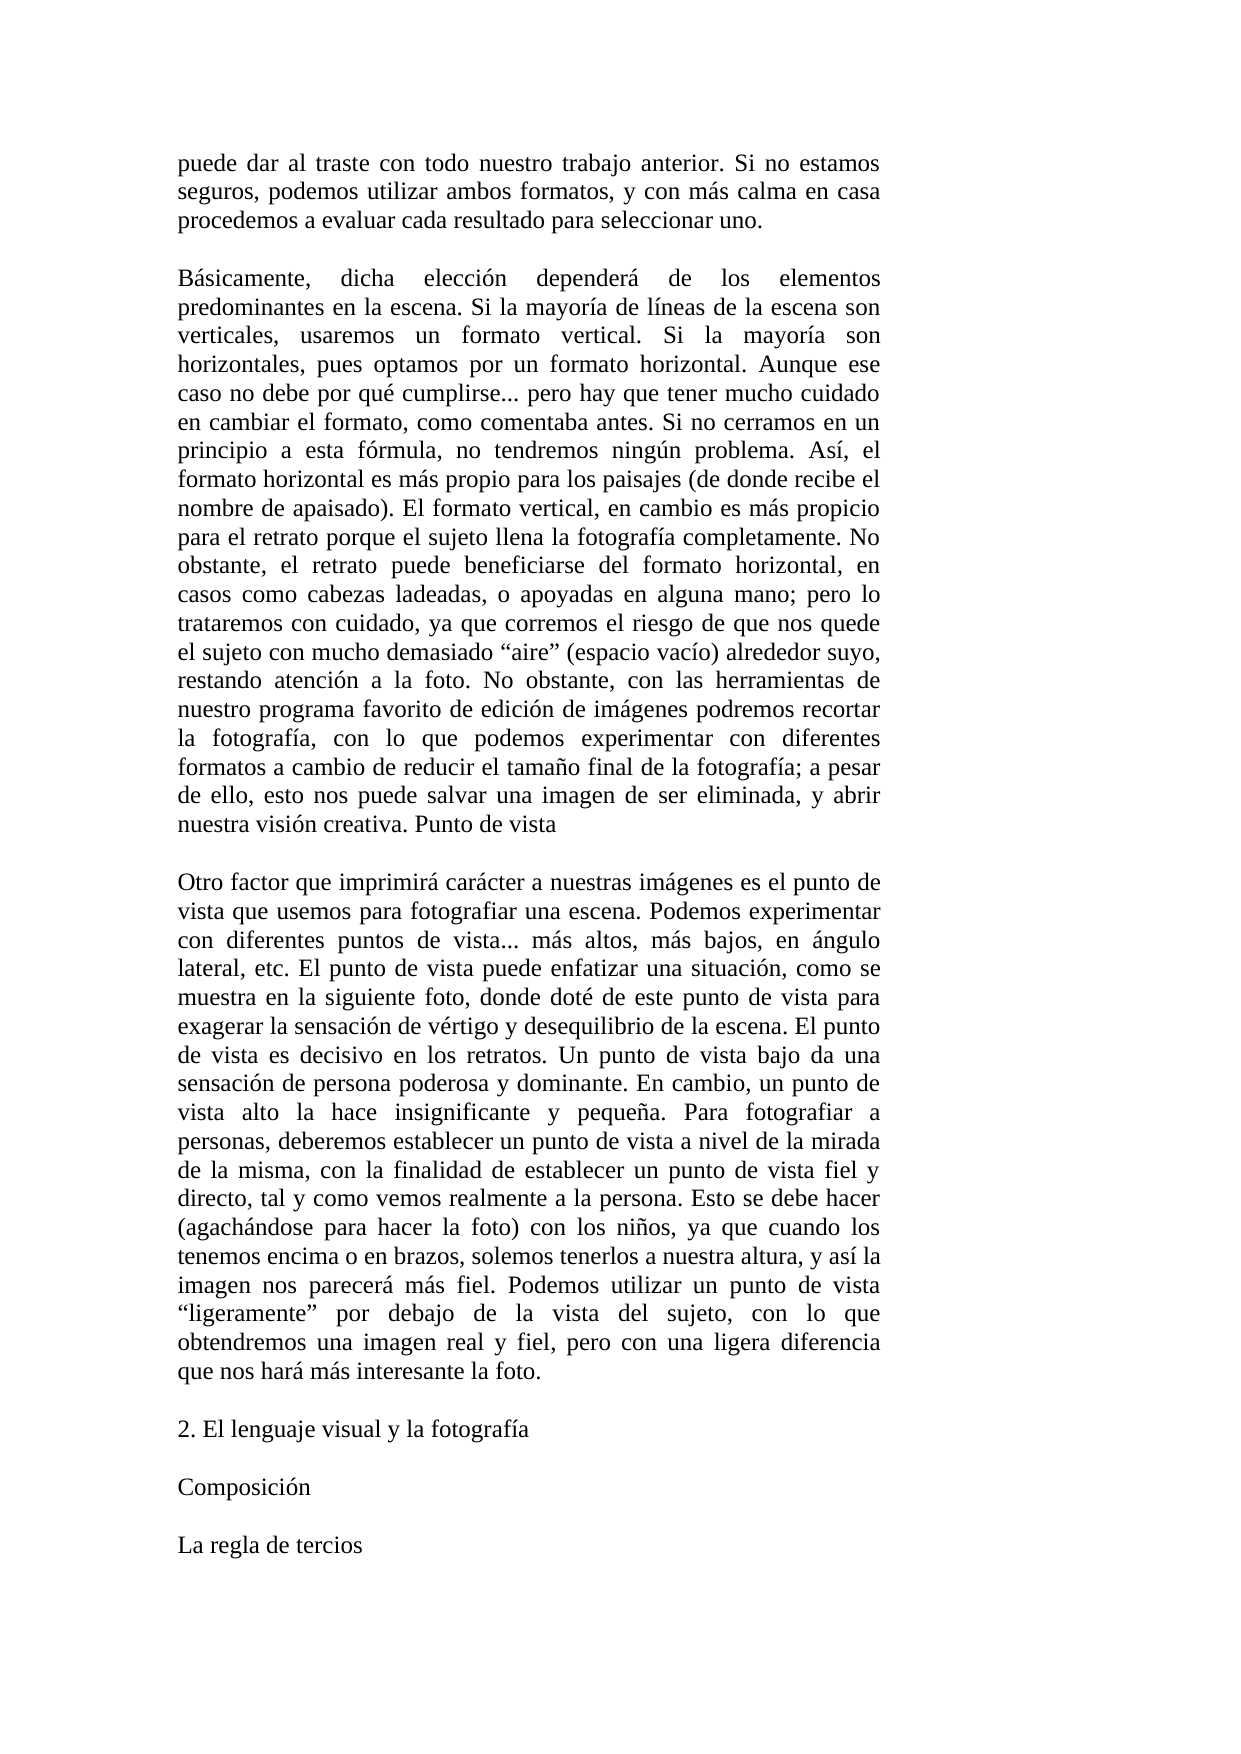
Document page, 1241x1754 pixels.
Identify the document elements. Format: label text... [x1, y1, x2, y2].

text 2. El lenguaje visual y la fotografía [177, 1414, 881, 1443]
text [177, 148, 881, 234]
text La regla de tercios [177, 1530, 881, 1558]
text Composición [177, 1472, 881, 1501]
text Básicamente, dicha elección dependerá de los elementos predominantes en la escena. Si la mayoría de líneas de la escena son verticales, usaremos un formato vertical. Si la mayoría son horizontales, pues optamos por un formato horizontal. Aunque ese caso no debe por qué cumplirse... pero hay que tener mucho cuidado en cambiar el formato, como comentaba antes. Si no cerramos en un principio a esta fórmula, no tendremos ningún problema. Así, el formato horizontal es más propio para los paisajes (de donde recibe el nombre de apaisado). El formato vertical, en cambio es más propicio para el retrato porque el sujeto llena la fotografía completamente. No obstante, el retrato puede beneficiarse del formato horizontal, en casos como cabezas ladeadas, o apoyadas en alguna mano; pero lo trataremos con cuidado, ya que corremos el riesgo de que nos quede el sujeto con mucho demasiado “aire” (espacio vacío) alrededor suyo, restando atención a la foto. No obstante, con las herramientas de nuestro programa favorito de edición de imágenes podremos recortar la fotografía, con lo que podemos experimentar con diferentes formatos a cambio de reducir el tamaño final de la fotografía; a pesar de ello, esto nos puede salvar una imagen de ser eliminada, y abrir nuestra visión creativa. Punto de vista [177, 263, 881, 838]
text Otro factor que imprimirá carácter a nuestras imágenes es el punto de vista que usemos para fotografiar una escena. Podemos experimentar con diferentes puntos de vista... más altos, más bajos, en ángulo lateral, etc. El punto de vista puede enfatizar una situación, como se muestra en la siguiente foto, donde doté de este punto de vista para exagerar la sensación de vértigo y desequilibrio de la escena. El punto de vista es decisivo en los retratos. Un punto de vista bajo da una sensación de persona poderosa y dominante. En cambio, un punto de vista alto la hace insignificante y pequeña. Para fotografiar a personas, deberemos establecer un punto de vista a nivel de la mirada de la misma, con la finalidad de establecer un punto de vista fiel y directo, tal y como vemos realmente a la persona. Esto se debe hacer (agachándose para hacer la foto) con los niños, ya que cuando los tenemos encima o en brazos, solemos tenerlos a nuestra altura, y así la imagen nos parecerá más fiel. Podemos utilizar un punto de vista “ligeramente” por debajo de la vista del sujeto, con lo que obtendremos una imagen real y fiel, pero con una ligera diferencia que nos hará más interesante la foto. [177, 867, 881, 1385]
